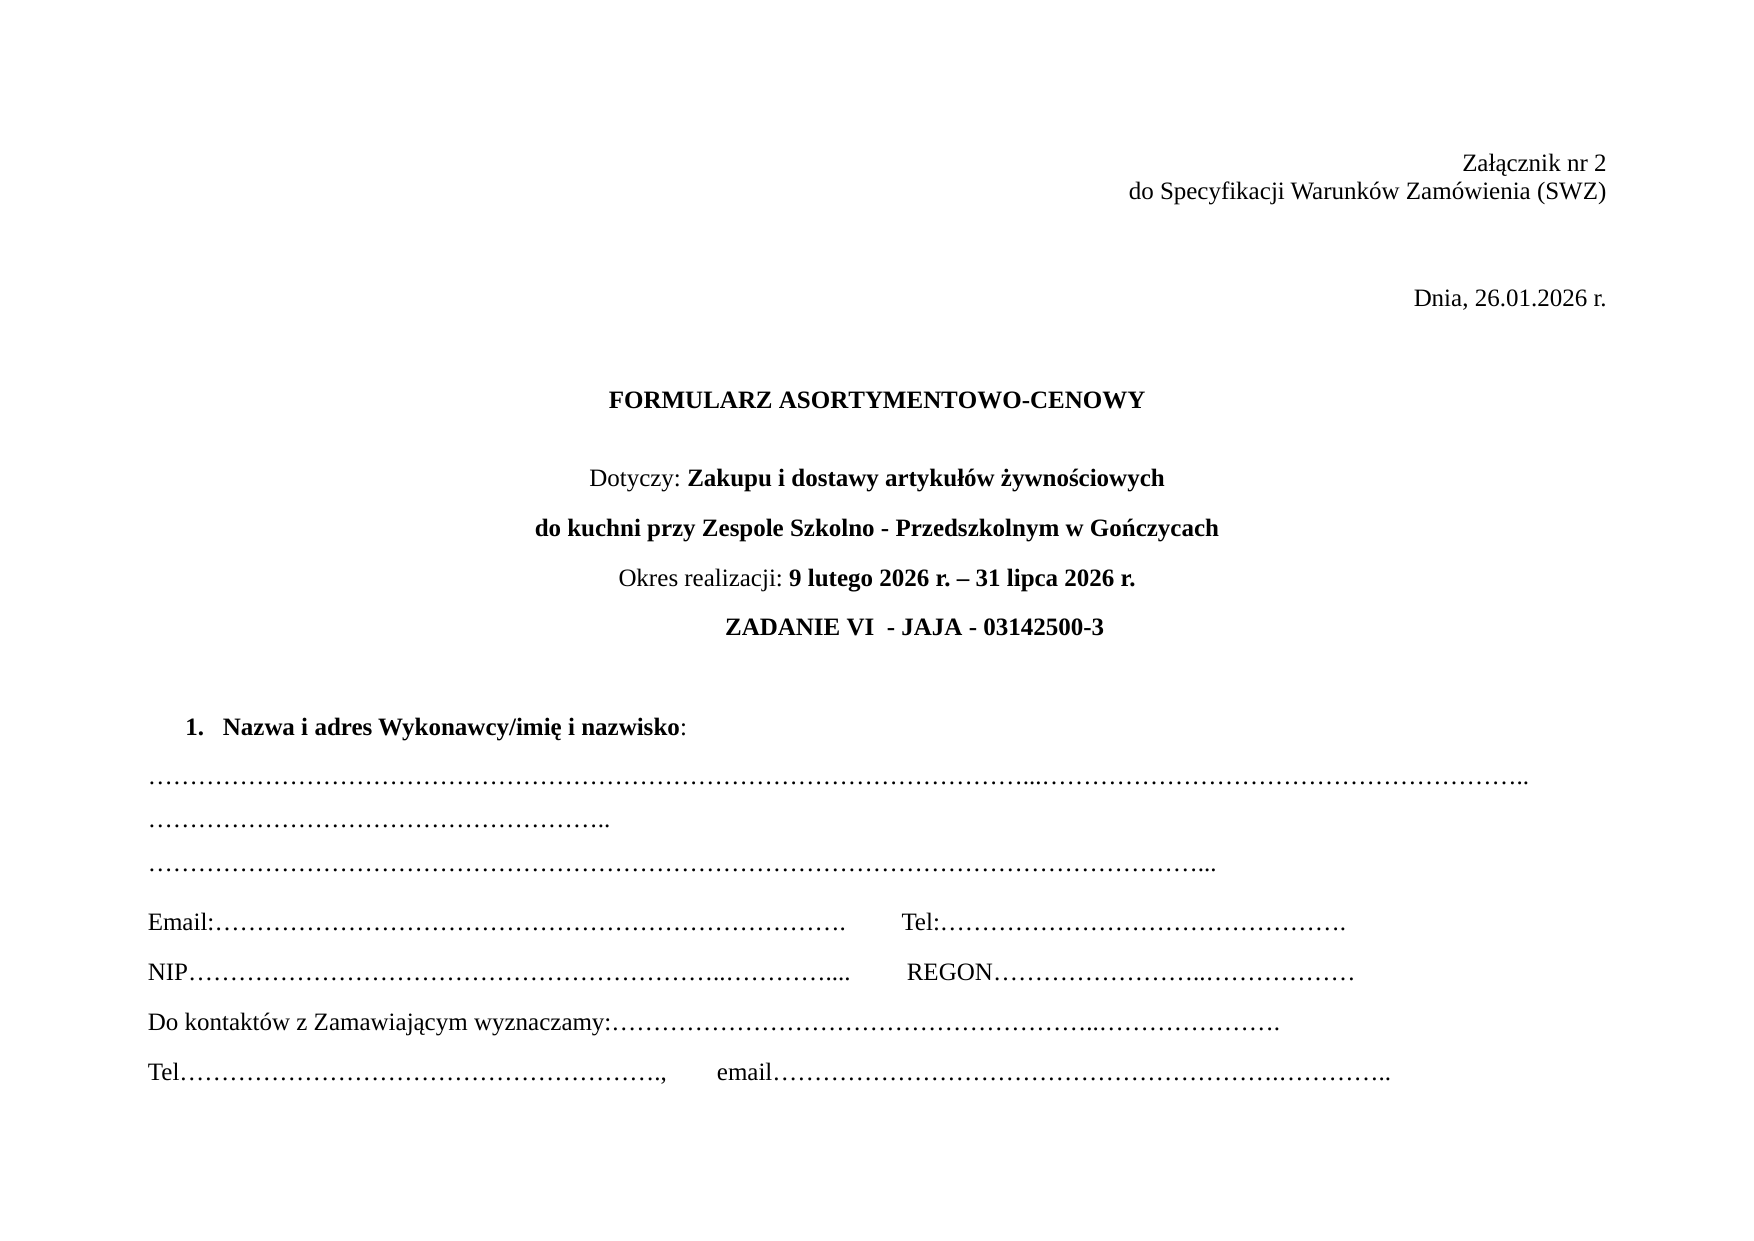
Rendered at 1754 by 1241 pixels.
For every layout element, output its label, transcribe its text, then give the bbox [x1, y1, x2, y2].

text Dnia, 26.01.2026 r. [148, 283, 1606, 312]
text ……………………………………………………………………………………………...…………………………………………………..………………………………………………..………………………………………………………………………………………………………………... [148, 761, 1606, 876]
text Załącznik nr 2 [148, 148, 1606, 176]
text do Specyfikacji Warunków Zamówienia (SWZ) [148, 176, 1606, 205]
text Do kontaktów z Zamawiającym wyznaczamy:…………………………………………………..…………………. [148, 1007, 1606, 1036]
text Email:…………………………………………………………………. Tel:…………………………………………. [148, 907, 1606, 936]
text do kuchni przy Zespole Szkolno - Przedszkolnym w Gończycach [148, 513, 1606, 542]
text NIP………………………………………………………..………….... REGON……………………..……………… [148, 957, 1606, 986]
list ZADANIE VI - JAJA - 03142500-3 [223, 612, 1606, 641]
text Tel…………………………………………………., email…………………………………………………….………….. [148, 1057, 1606, 1085]
text Dotyczy: Zakupu i dostawy artykułów żywnościowych [148, 463, 1606, 492]
list Nazwa i adres Wykonawcy/imię i nazwisko: [185, 712, 1606, 741]
text Okres realizacji: 9 lutego 2026 r. – 31 lipca 2026 r. [148, 563, 1606, 591]
text FORMULARZ ASORTYMENTOWO-CENOWY [148, 385, 1606, 414]
